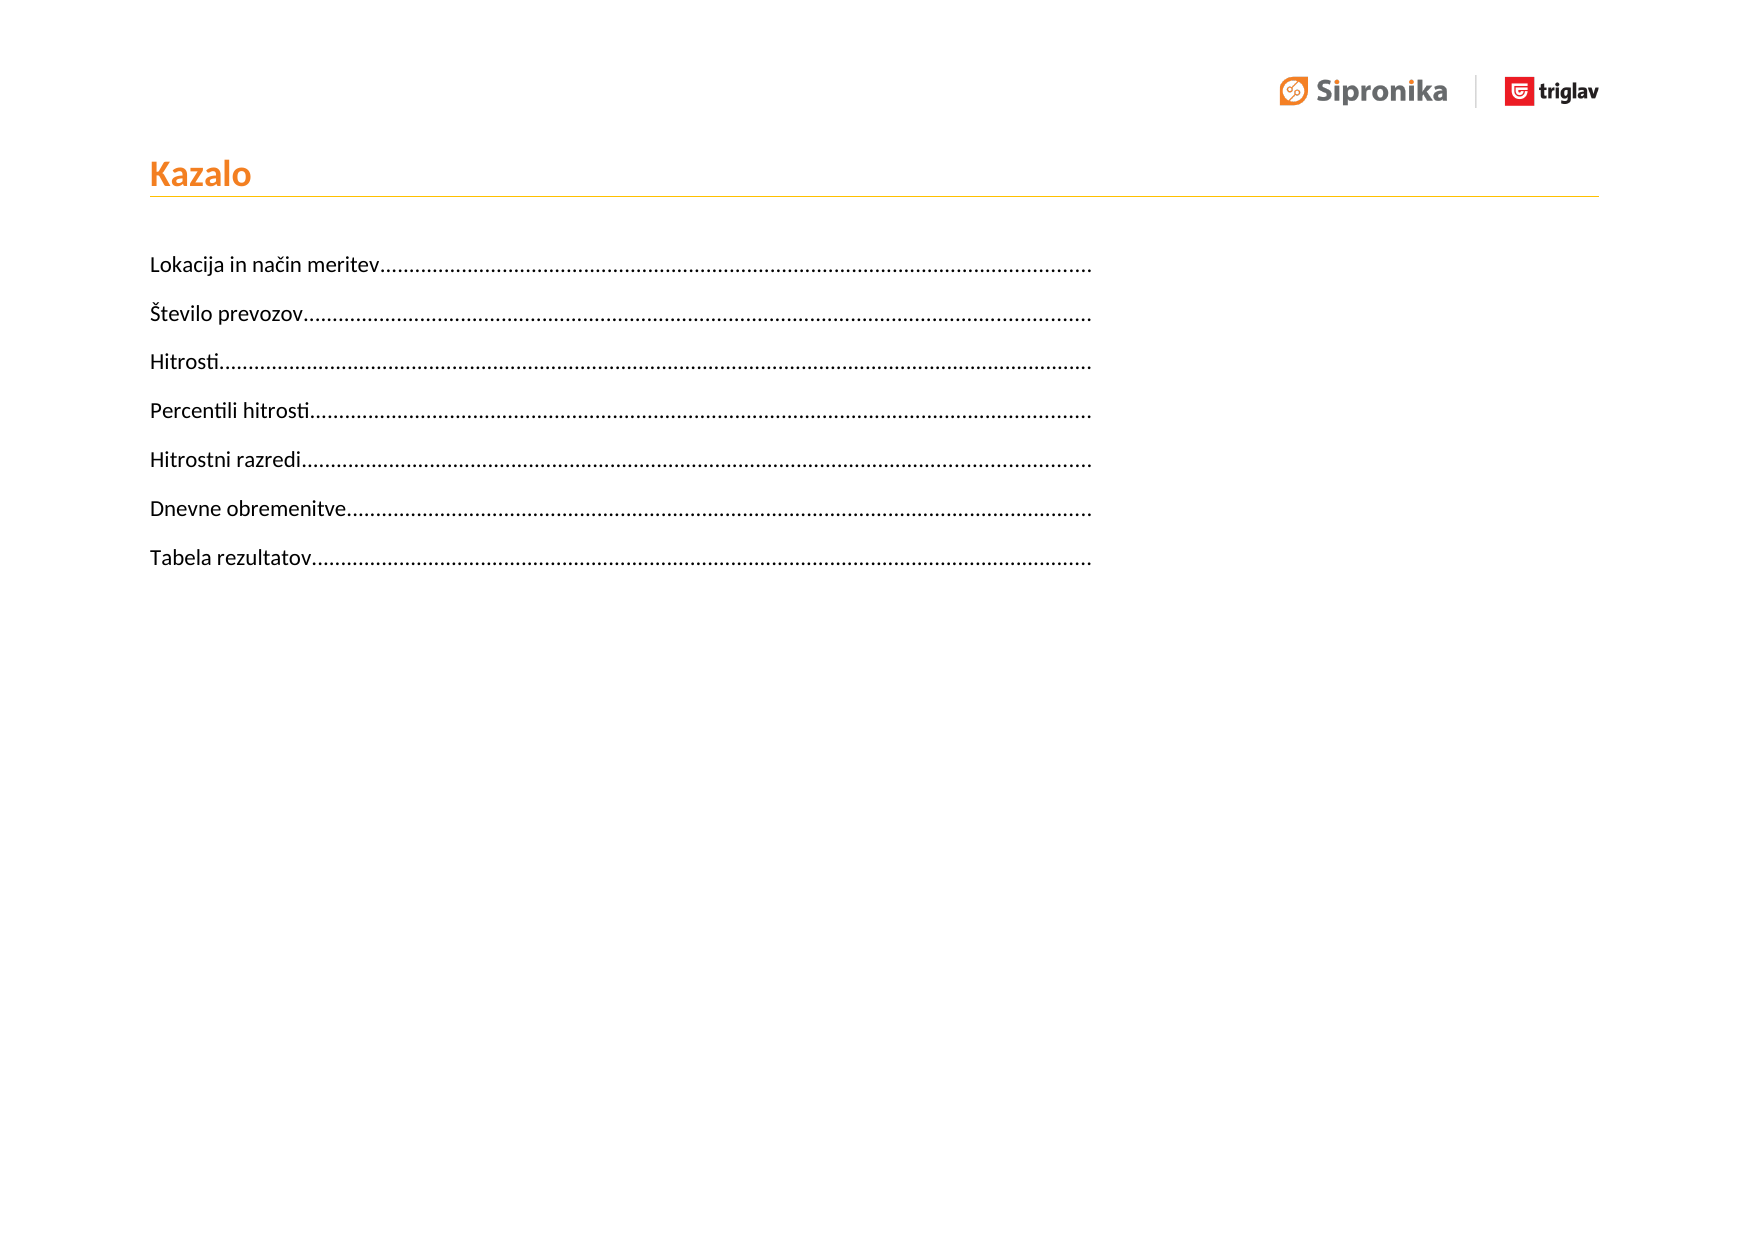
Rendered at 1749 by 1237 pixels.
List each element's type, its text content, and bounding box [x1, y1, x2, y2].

text Percentili hitrosti [150, 396, 1599, 424]
text Tabela rezultatov [150, 543, 1599, 571]
text Hitrosti [150, 347, 1599, 376]
text Dnevne obremenitve [150, 494, 1599, 522]
text Število prevozov [150, 299, 1599, 327]
picture [1279, 75, 1599, 108]
text Hitrostni razredi [150, 445, 1599, 473]
text Lokacija in način meritev [150, 250, 1599, 278]
subtitle Kazalo [150, 150, 1599, 196]
